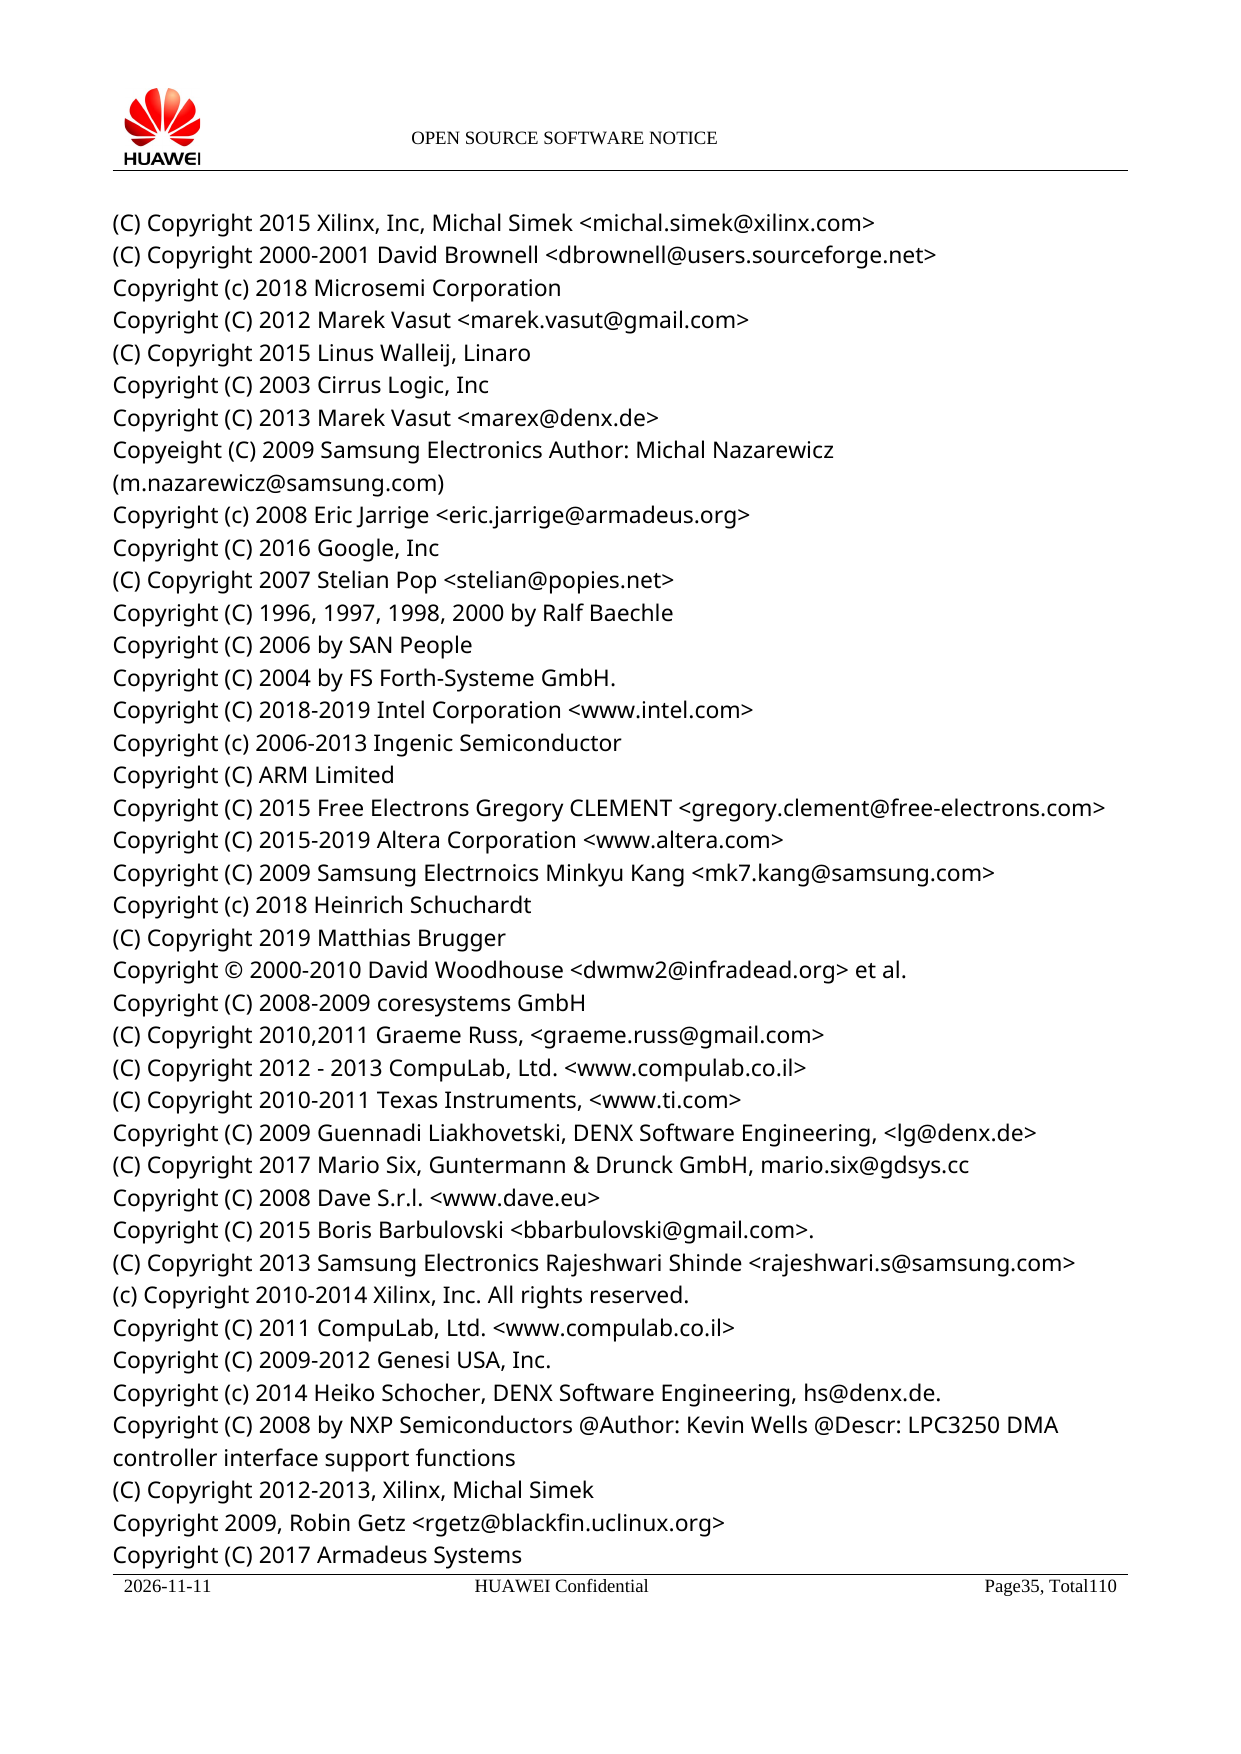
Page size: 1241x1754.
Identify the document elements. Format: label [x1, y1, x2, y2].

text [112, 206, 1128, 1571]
picture [124, 88, 201, 165]
